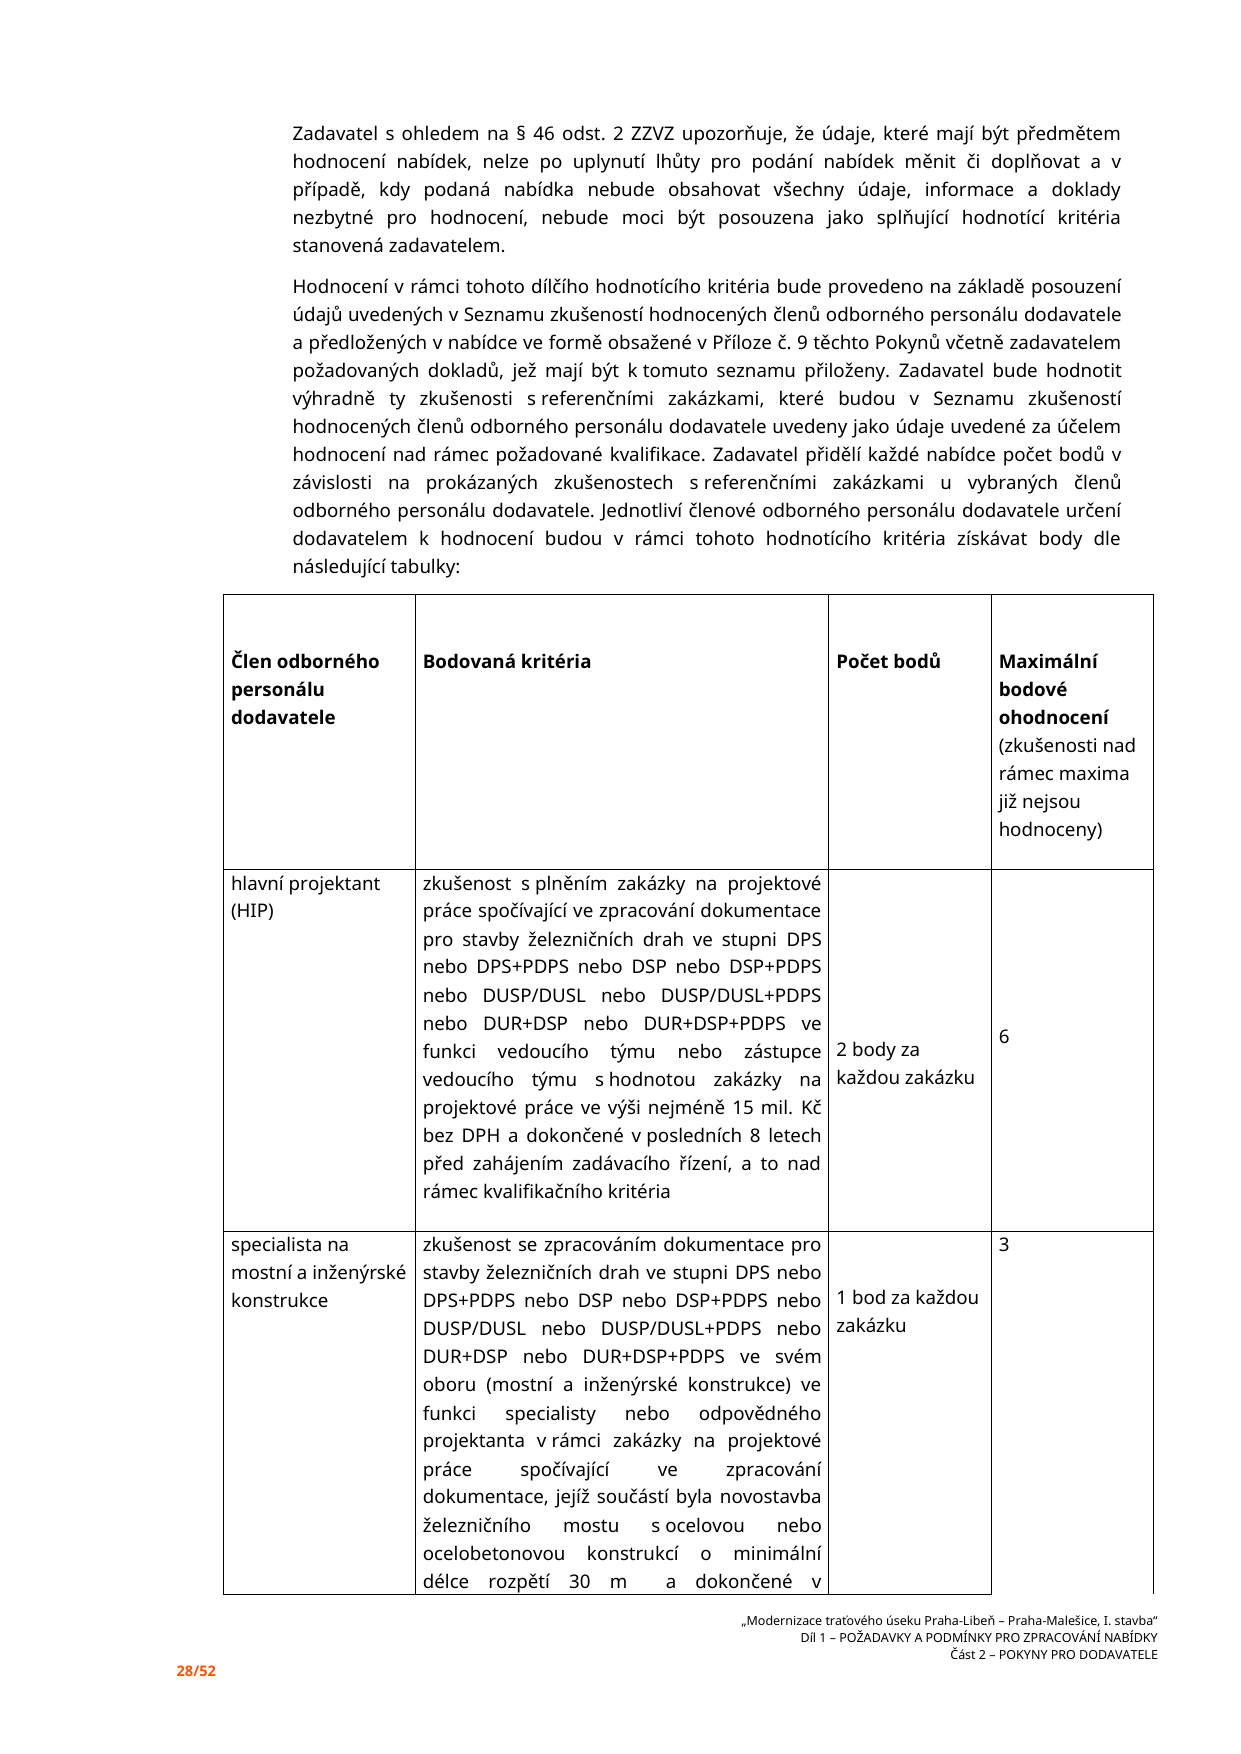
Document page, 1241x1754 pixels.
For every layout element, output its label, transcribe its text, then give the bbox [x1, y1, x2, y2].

table_cell 2 body za každou zakázku [829, 870, 991, 1231]
table_header Počet bodů [829, 595, 991, 869]
table_header Maximální bodové ohodnocení (zkušenosti nad rámec maxima již nejsou hodnoceny) [992, 595, 1153, 869]
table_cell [224, 1232, 415, 1593]
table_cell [829, 1232, 991, 1593]
list Zadavatel s ohledem na § 46 odst. 2 ZZVZ upozorňuje, že údaje, které mají být předmětem hodnocení nabídek, nelze po uplynutí lhůty pro podání nabídek měnit či doplňovat a v případě, kdy podaná nabídka nebude obsahovat všechny údaje, informace a doklady nezbytné pro hodnocení, nebude moci být posouzena jako splňující hodnotící kritéria stanovená zadavatelem. [292, 121, 1122, 258]
list Hodnocení v rámci tohoto dílčího hodnotícího kritéria bude provedeno na základě posouzení údajů uvedených v Seznamu zkušeností hodnocených členů odborného personálu dodavatele a předložených v nabídce ve formě obsažené v Příloze č. 9 těchto Pokynů včetně zadavatelem požadovaných dokladů, jež mají být k tomuto seznamu přiloženy. Zadavatel bude hodnotit výhradně ty zkušenosti s referenčními zakázkami, které budou v Seznamu zkušeností hodnocených členů odborného personálu dodavatele uvedeny jako údaje uvedené za účelem hodnocení nad rámec požadované kvalifikace. Zadavatel přidělí každé nabídce počet bodů v závislosti na prokázaných zkušenostech s referenčními zakázkami u vybraných členů odborného personálu dodavatele. Jednotliví členové odborného personálu dodavatele určení dodavatelem k hodnocení budou v rámci tohoto hodnotícího kritéria získávat body dle následující tabulky: [292, 273, 1122, 579]
table_cell 6 [992, 870, 1153, 1231]
table_cell 3 [992, 1232, 1153, 1593]
table_header Člen odborného personálu dodavatele [224, 595, 415, 869]
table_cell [416, 1232, 828, 1593]
table_header Bodovaná kritéria [416, 595, 828, 869]
table_cell zkušenost s plněním zakázky na projektové práce spočívající ve zpracování dokumentace pro stavby železničních drah ve stupni DPS nebo DPS+PDPS nebo DSP nebo DSP+PDPS nebo DUSP/DUSL nebo DUSP/DUSL+PDPS nebo DUR+DSP nebo DUR+DSP+PDPS ve funkci vedoucího týmu nebo zástupce vedoucího týmu s hodnotou zakázky na projektové práce ve výši nejméně 15 mil. Kč bez DPH a dokončené v posledních 8 letech před zahájením zadávacího řízení, a to nad rámec kvalifikačního kritéria [416, 870, 828, 1231]
table_cell hlavní projektant (HIP) [224, 870, 415, 1231]
